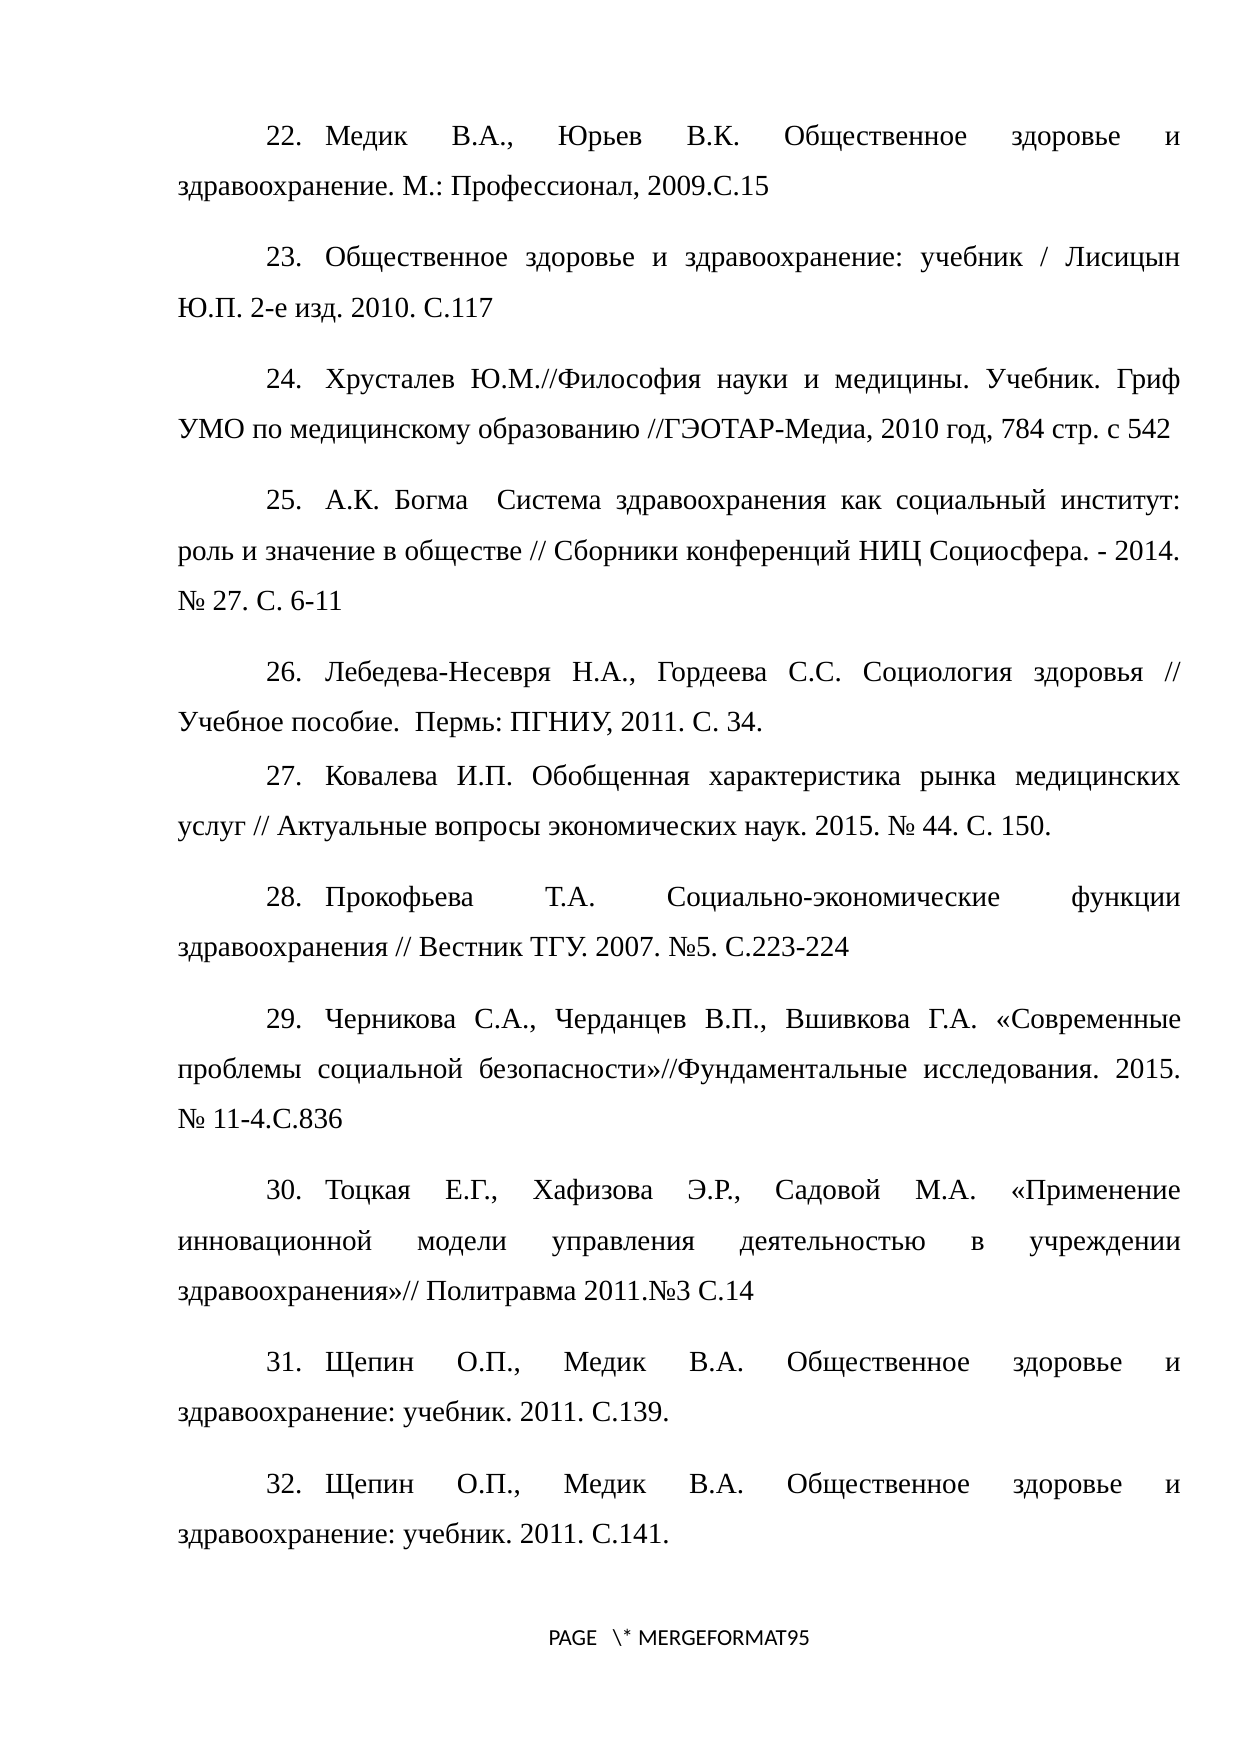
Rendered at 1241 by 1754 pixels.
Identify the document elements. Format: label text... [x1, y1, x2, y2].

list Хрусталев Ю.М.//Философия науки и медицины. Учебник. Гриф УМО по медицинскому образованию //ГЭОТАР-Медиа, 2010 год, 784 стр. с 542 [177, 361, 1181, 445]
subtitle Лебедева-Несевря Н.А., Гордеева С.С. Социология здоровья // Учебное пособие. Пермь: ПГНИУ, 2011. С. 34. [177, 654, 1181, 738]
list А.К. Богма Система здравоохранения как социальный институт: роль и значение в обществе // Сборники конференций НИЦ Социосфера. - 2014. № 27. С. 6-11 [177, 482, 1181, 617]
list Медик В.А., Юрьев В.К. Общественное здоровье и здравоохранение. М.: Профессионал, 2009.С.15 [177, 118, 1181, 202]
list Тоцкая Е.Г., Хафизова Э.Р., Садовой М.А. «Применение инновационной модели управления деятельностью в учреждении здравоохранения»// Политравма 2011.№3 С.14 [177, 1172, 1181, 1307]
list Общественное здоровье и здравоохранение: учебник / Лисицын Ю.П. 2-е изд. 2010. С.117 [177, 239, 1181, 323]
list Черникова С.А., Черданцев В.П., Вшивкова Г.А. «Современные проблемы социальной безопасности»//Фундаментальные исследования. 2015. № 11-4.С.836 [177, 1001, 1181, 1135]
list Прокофьева Т.А. Социально-экономические функции здравоохранения // Вестник ТГУ. 2007. №5. С.223-224 [177, 879, 1181, 963]
list Щепин О.П., Медик В.А. Общественное здоровье и здравоохранение: учебник. 2011. С.139. [177, 1344, 1181, 1428]
list Щепин О.П., Медик В.А. Общественное здоровье и здравоохранение: учебник. 2011. С.141. [177, 1466, 1181, 1549]
list Ковалева И.П. Обобщенная характеристика рынка медицинских услуг // Актуальные вопросы экономических наук. 2015. № 44. С. 150. [177, 758, 1181, 842]
